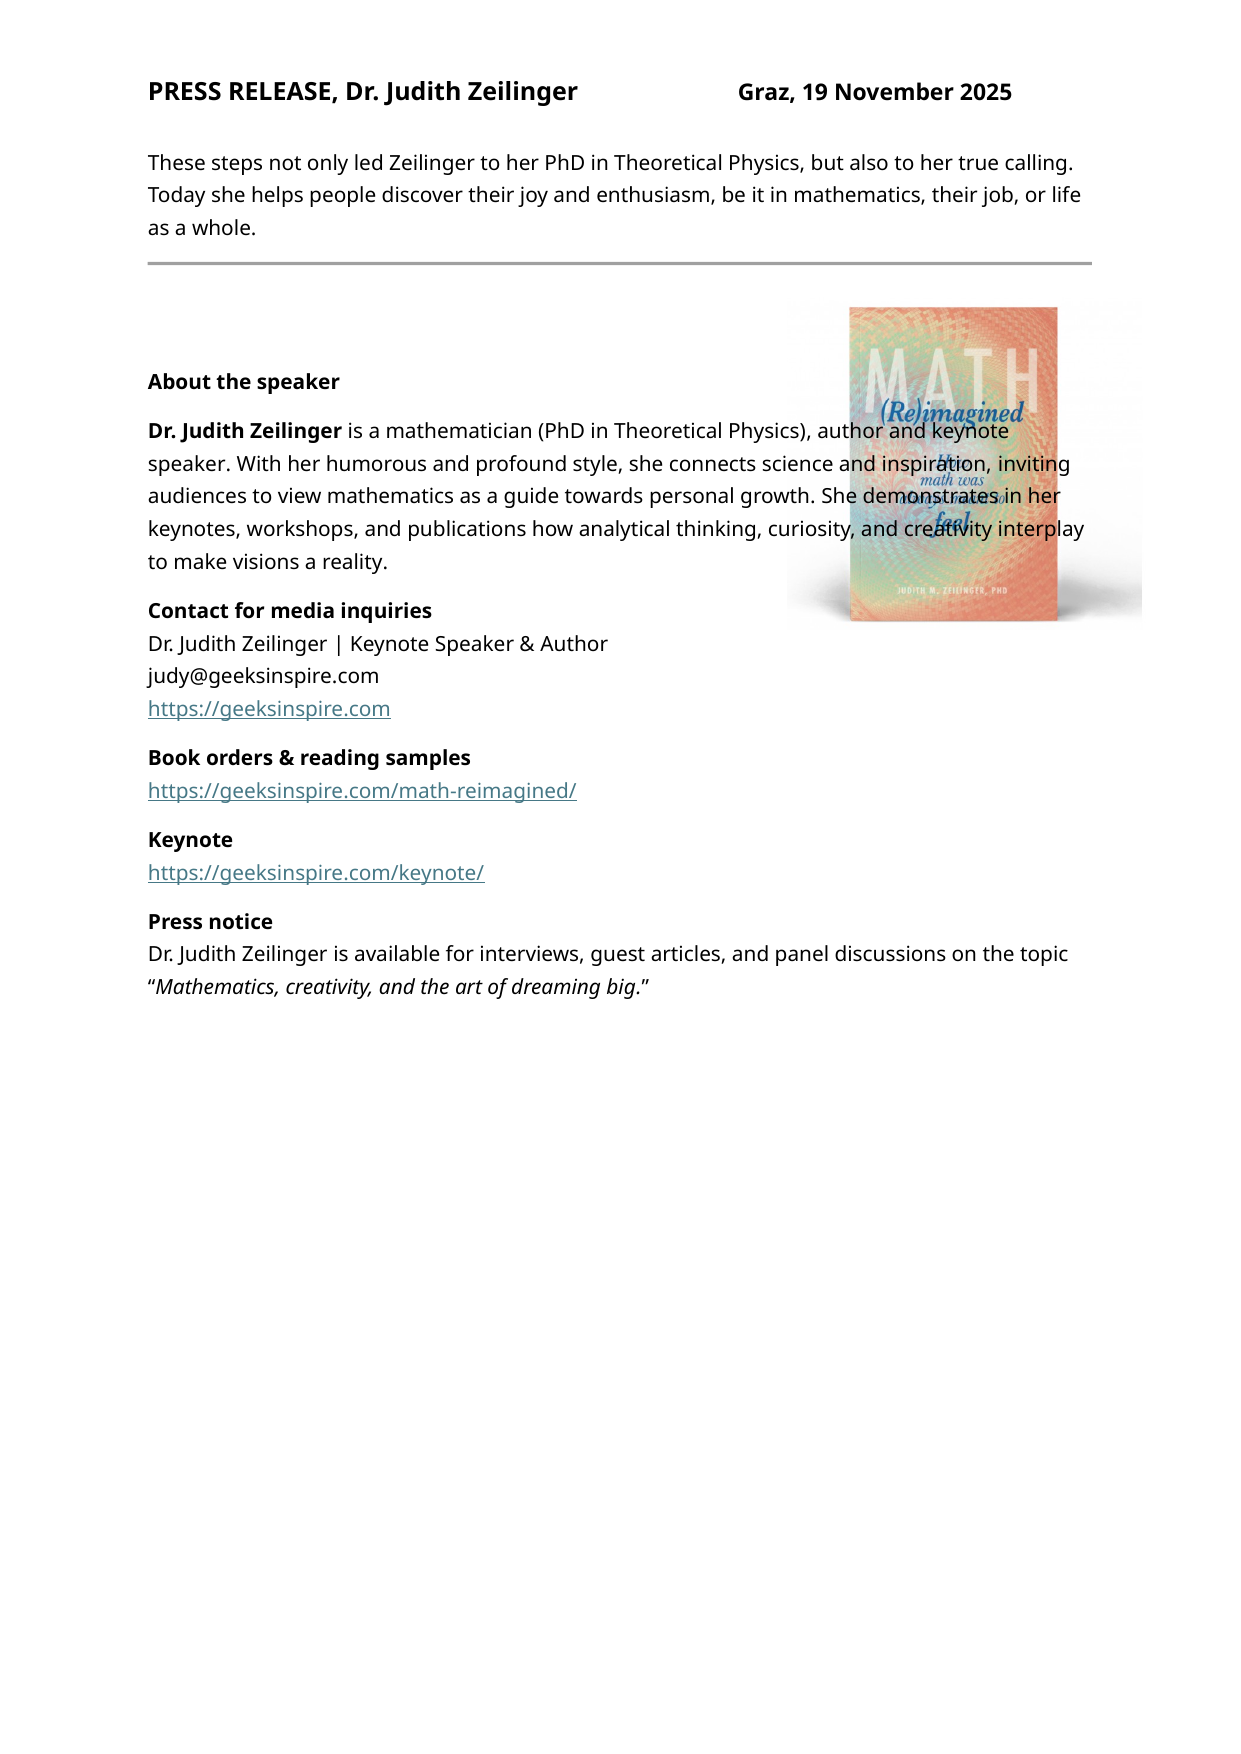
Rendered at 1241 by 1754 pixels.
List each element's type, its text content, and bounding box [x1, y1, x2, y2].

text Press notice Dr. Judith Zeilinger is available for interviews, guest articles, and panel discussions on the topic “Mathematics, creativity, and the art of dreaming big.” [148, 907, 1093, 1001]
text About the speaker [148, 367, 1093, 396]
text Contact for media inquiries Dr. Judith Zeilinger | Keynote Speaker & Author judy@geeksinspire.com https://geeksinspire.com [148, 596, 1093, 722]
text Dr. Judith Zeilinger is a mathematician (PhD in Theoretical Physics), author and keynote speaker. With her humorous and profound style, she connects science and inspiration, inviting audiences to view mathematics as a guide towards personal growth. She demonstrates in her keynotes, workshops, and publications how analytical thinking, curiosity, and creativity interplay to make visions a reality. [148, 416, 1093, 575]
text Keynote https://geeksinspire.com/keynote/ [148, 825, 1093, 886]
text Book orders & reading samples https://geeksinspire.com/math-reimagined/ [148, 743, 1093, 804]
text These steps not only led Zeilinger to her PhD in Theoretical Physics, but also to her true calling. Today she helps people discover their joy and enthusiasm, be it in mathematics, their job, or life as a whole. [148, 148, 1093, 241]
picture [787, 297, 1157, 630]
